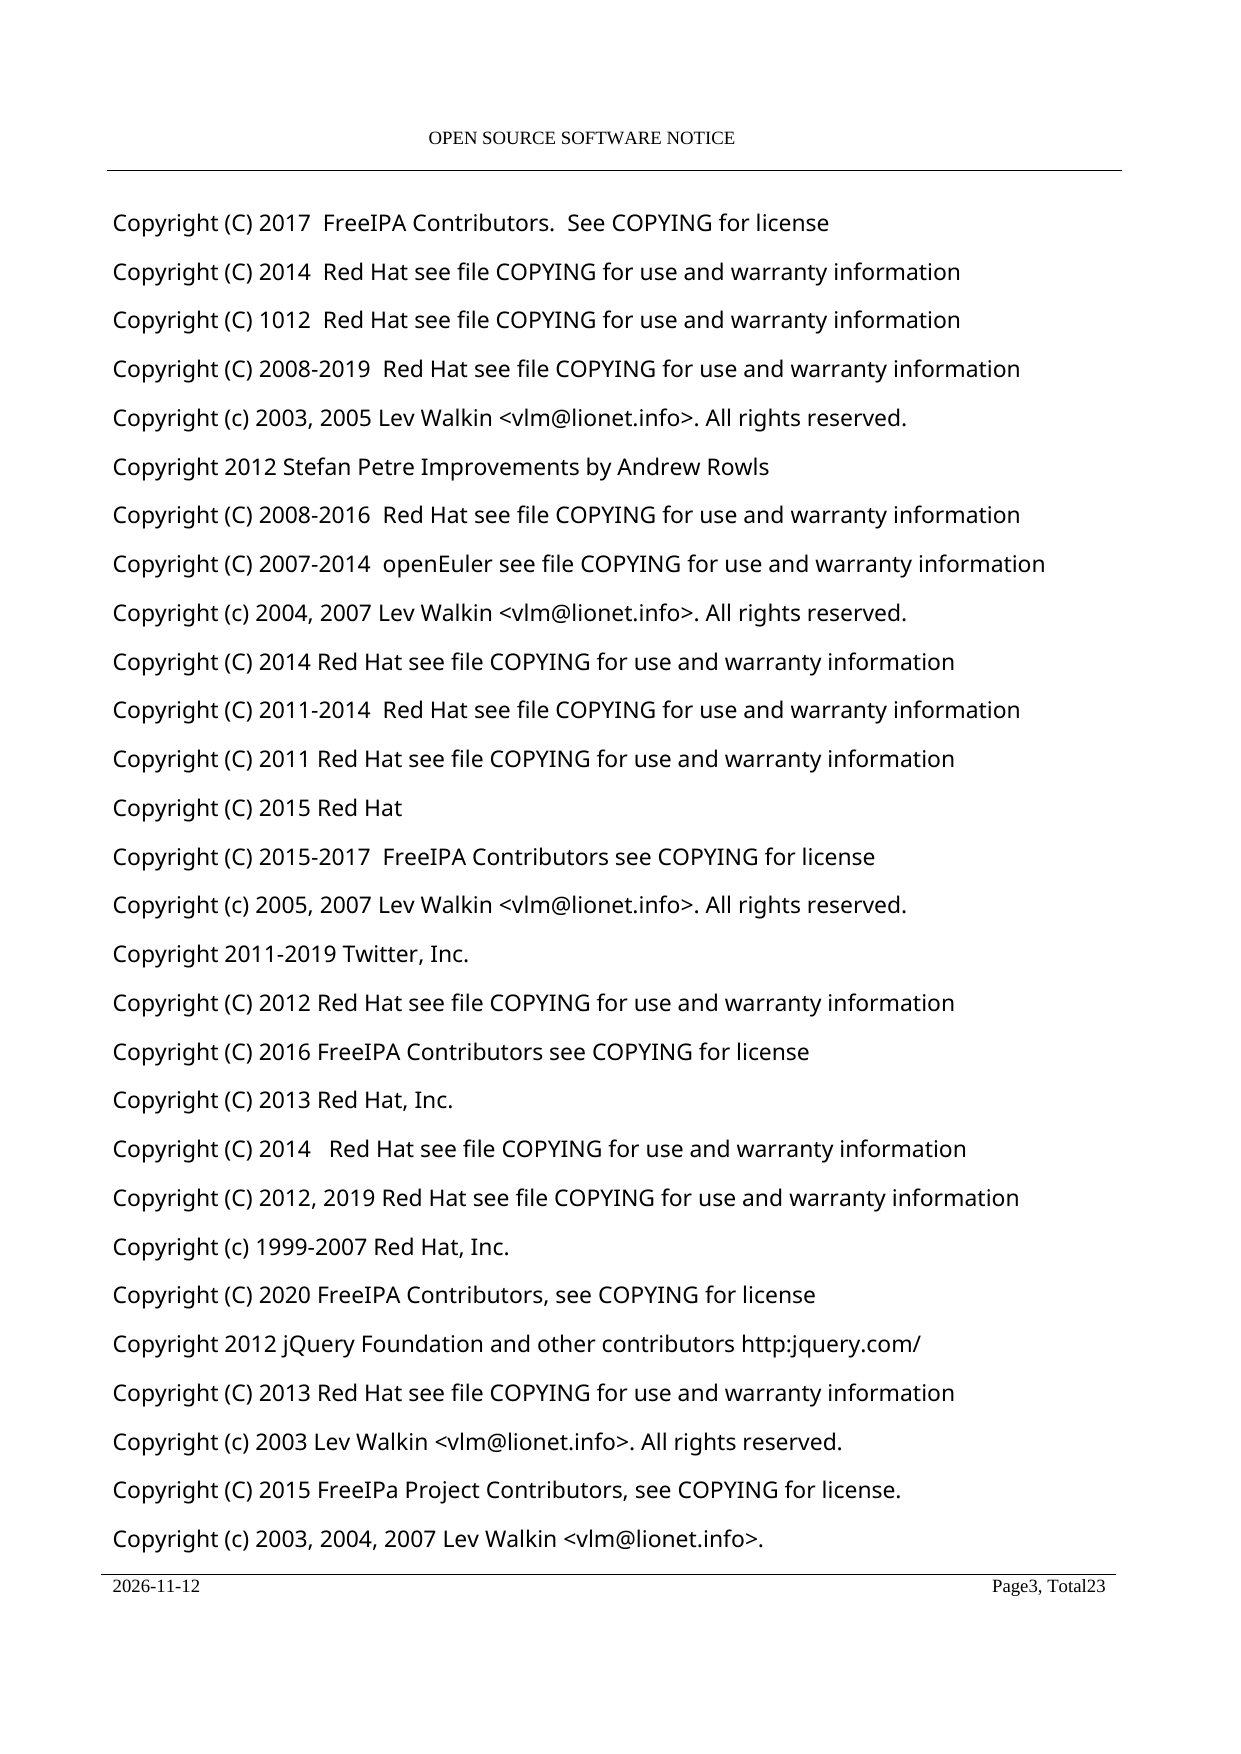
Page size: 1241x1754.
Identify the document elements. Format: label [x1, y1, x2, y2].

text [112, 206, 1128, 1555]
